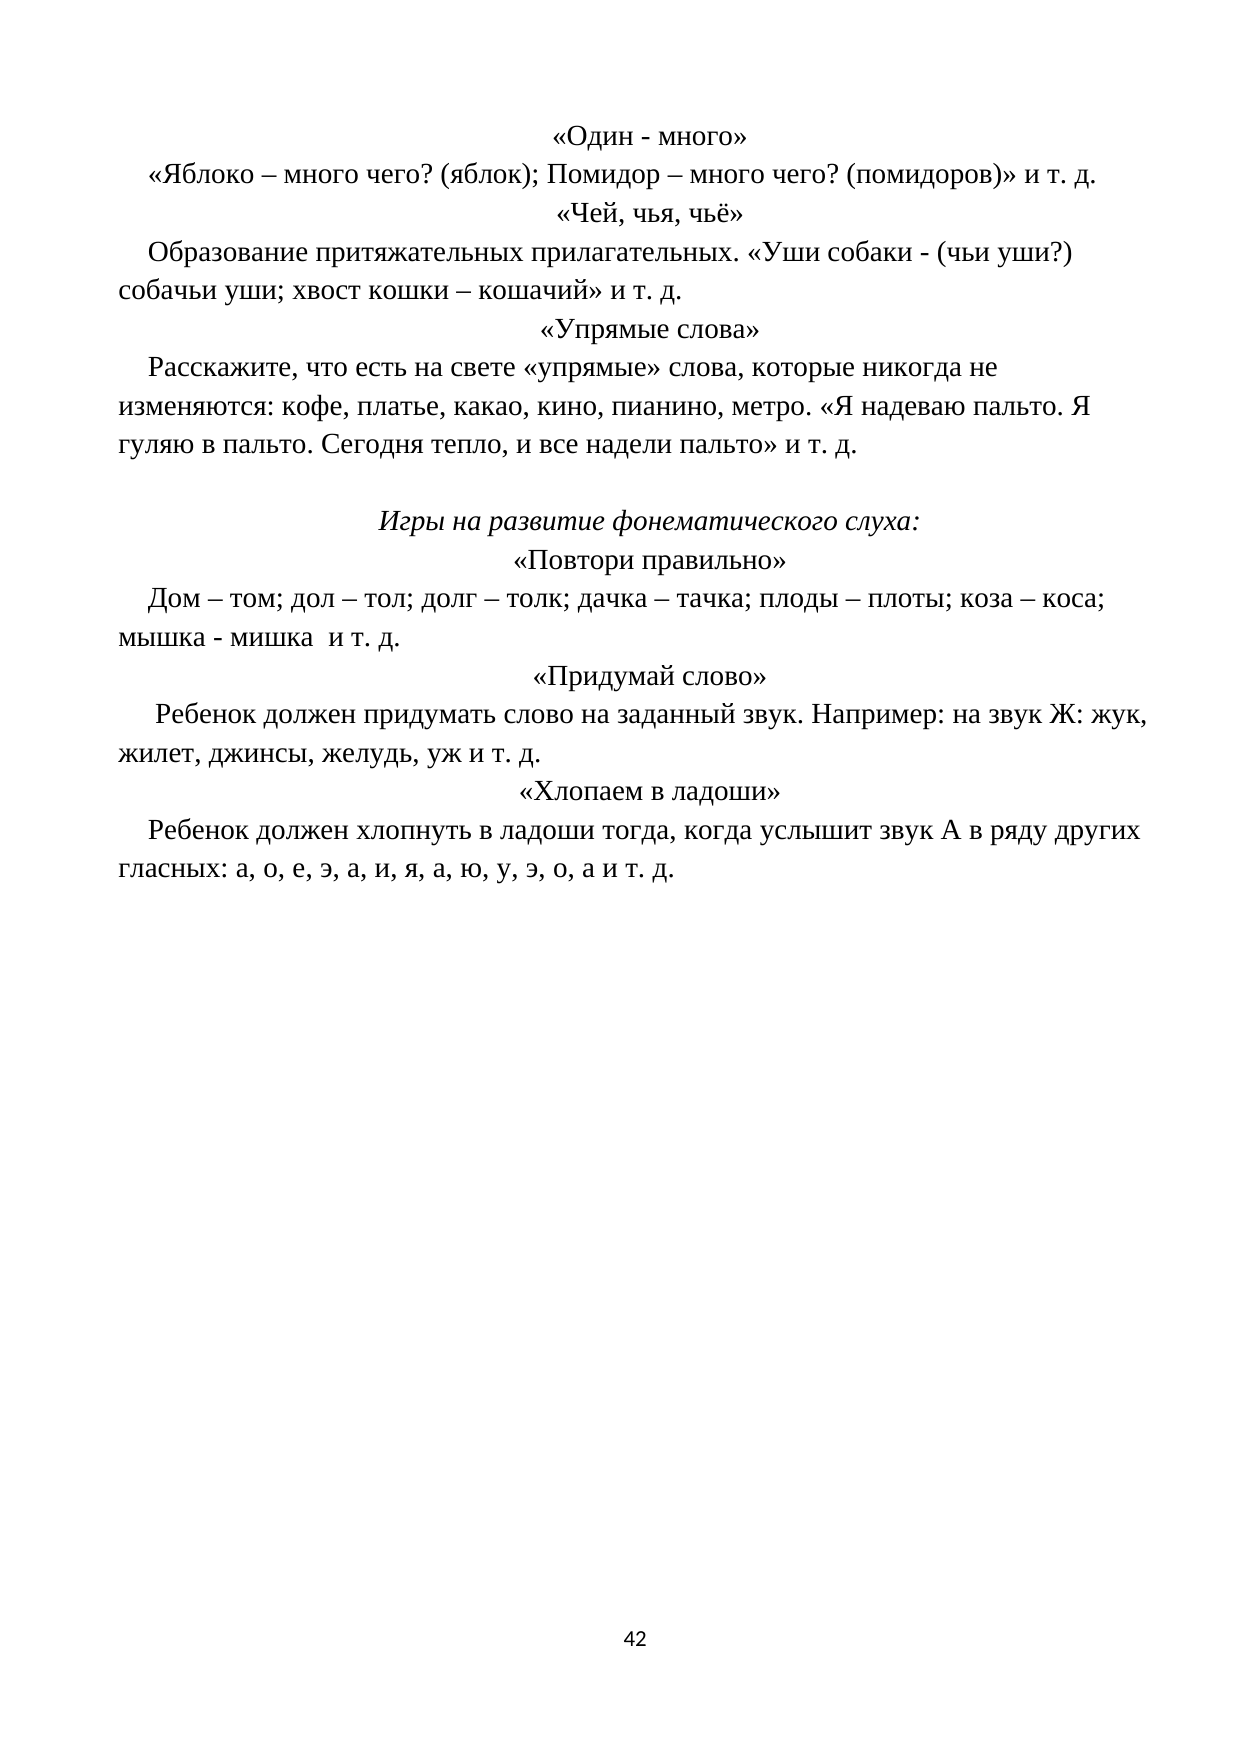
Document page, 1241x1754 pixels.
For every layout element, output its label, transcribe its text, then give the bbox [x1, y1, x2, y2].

text Дом – том; дол – тол; долг – толк; дачка – тачка; плоды – плоты; коза – коса; мышка - мишка и т. д. [118, 581, 1152, 653]
text «Хлопаем в ладоши» [118, 773, 1152, 807]
text «Один - много» [118, 118, 1152, 152]
text Расскажите, что есть на свете «упрямые» слова, которые никогда не изменяются: кофе, платье, какао, кино, пианино, метро. «Я надеваю пальто. Я гуляю в пальто. Сегодня тепло, и все надели пальто» и т. д. [118, 349, 1152, 460]
text Ребенок должен придумать слово на заданный звук. Например: на звук Ж: жук, жилет, джинсы, желудь, уж и т. д. [118, 696, 1152, 768]
text «Яблоко – много чего? (яблок); Помидор – много чего? (помидоров)» и т. д. [118, 157, 1152, 190]
text Игры на развитие фонематического слуха: [118, 503, 1152, 537]
text «Повтори правильно» [118, 542, 1152, 576]
text Образование притяжательных прилагательных. «Уши собаки - (чьи уши?) собачьи уши; хвост кошки – кошачий» и т. д. [118, 234, 1152, 306]
text «Чей, чья, чьё» [118, 195, 1152, 229]
text «Упрямые слова» [118, 311, 1152, 344]
text Ребенок должен хлопнуть в ладоши тогда, когда услышит звук А в ряду других гласных: а, о, е, э, а, и, я, а, ю, у, э, о, а и т. д. [118, 812, 1152, 884]
text «Придумай слово» [118, 658, 1152, 691]
